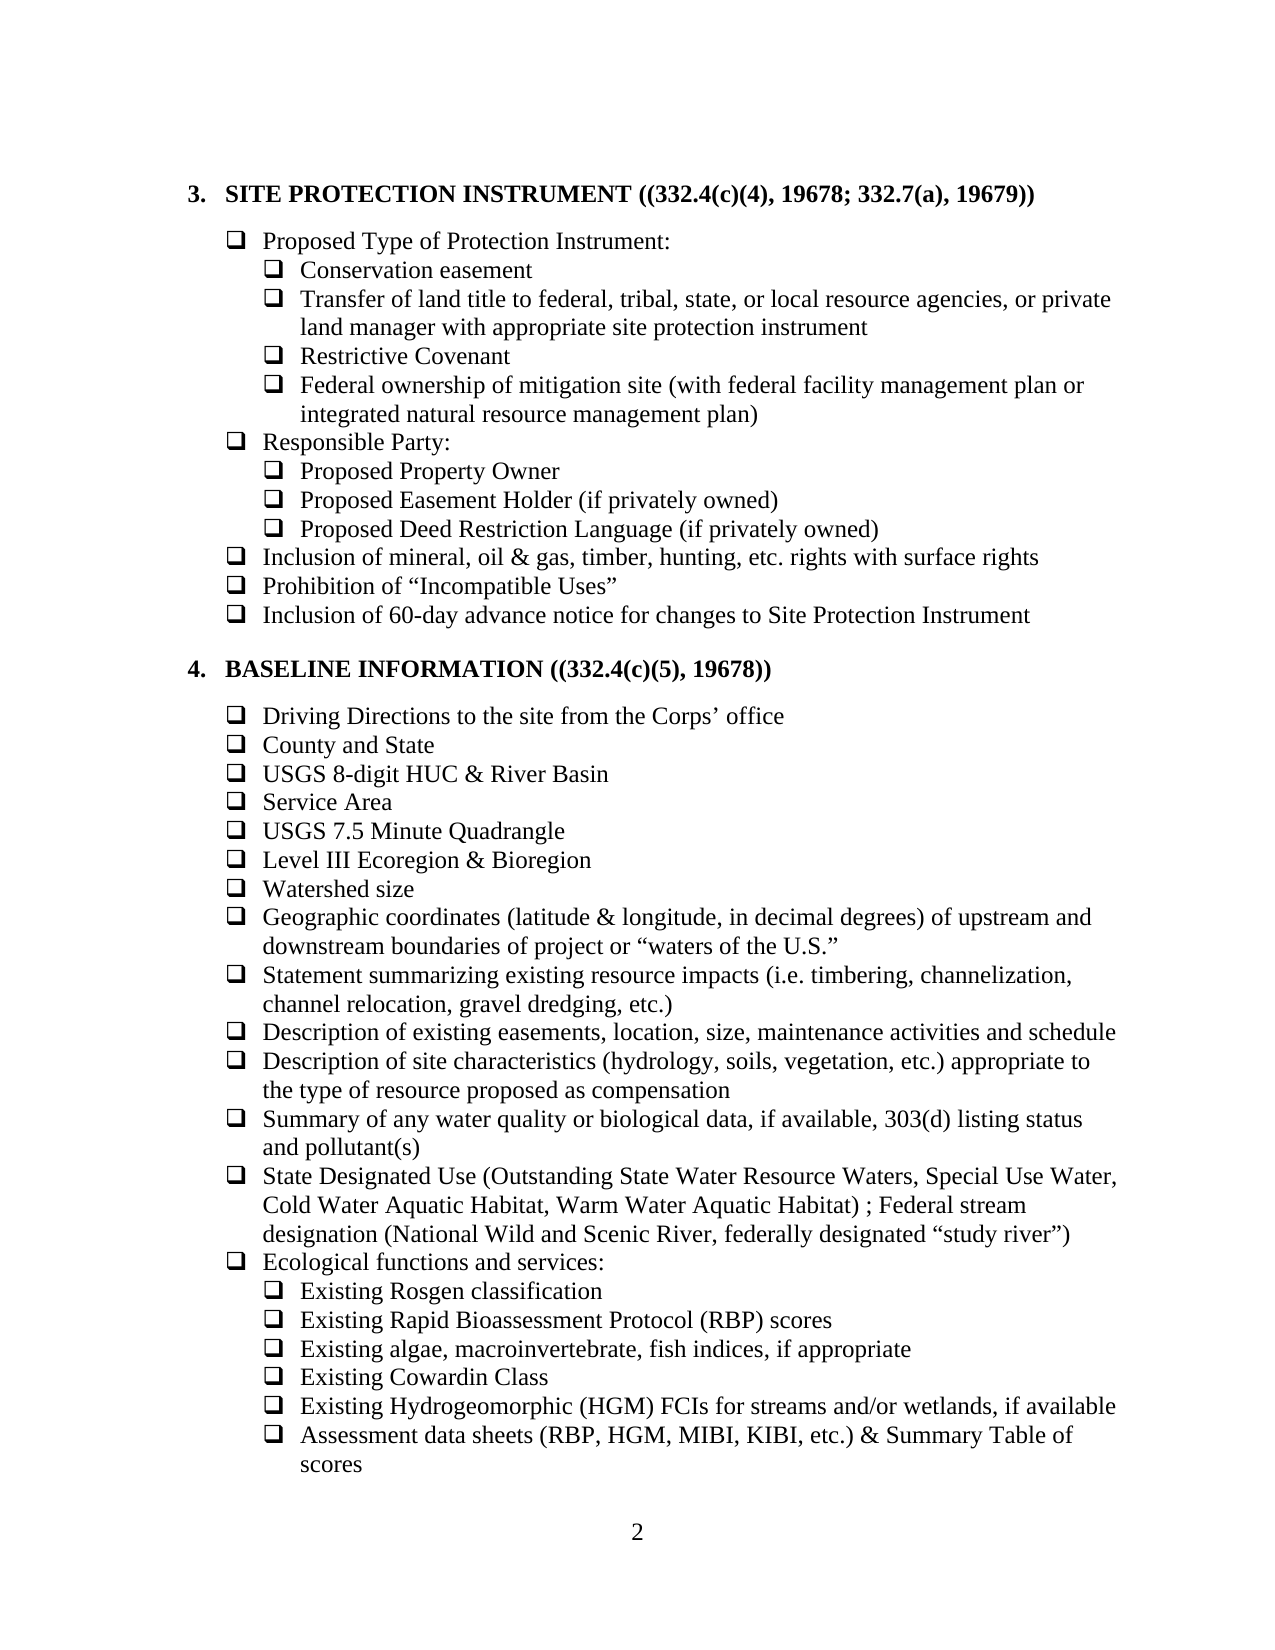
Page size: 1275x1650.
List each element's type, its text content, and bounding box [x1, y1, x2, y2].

list Summary of any water quality or biological data, if available, 303(d) listing status and pollutant(s) [225, 1104, 1125, 1161]
list Conservation easement [262, 255, 1125, 284]
list Ecological functions and services: [225, 1247, 1125, 1276]
list Geographic coordinates (latitude & longitude, in decimal degrees) of upstream and downstream boundaries of project or “waters of the U.S.” [225, 902, 1125, 960]
list Statement summarizing existing resource impacts (i.e. timbering, channelization, channel relocation, gravel dredging, etc.) [225, 960, 1125, 1017]
list Responsible Party: [225, 427, 1125, 456]
list Description of existing easements, location, size, maintenance activities and schedule [225, 1017, 1125, 1046]
list Inclusion of 60-day advance notice for changes to Site Protection Instrument [225, 600, 1125, 629]
list Service Area [225, 787, 1125, 816]
list State Designated Use (Outstanding State Water Resource Waters, Special Use Water, Cold Water Aquatic Habitat, Warm Water Aquatic Habitat) ; Federal stream designation (National Wild and Scenic River, federally designated “study river”) [225, 1161, 1125, 1247]
list Proposed Type of Protection Instrument: [225, 226, 1125, 255]
list Federal ownership of mitigation site (with federal facility management plan or integrated natural resource management plan) [262, 370, 1125, 427]
list Driving Directions to the site from the Corps’ office [225, 701, 1125, 730]
list USGS 8-digit HUC & River Basin [225, 759, 1125, 787]
list Proposed Property Owner [262, 456, 1125, 485]
list Description of site characteristics (hydrology, soils, vegetation, etc.) appropriate to the type of resource proposed as compensation [225, 1046, 1125, 1104]
text 4. BASELINE INFORMATION ((332.4(c)(5), 19678)) [187, 654, 1125, 682]
list Watershed size [225, 874, 1125, 902]
list County and State [225, 730, 1125, 759]
text 3. SITE PROTECTION INSTRUMENT ((332.4(c)(4), 19678; 332.7(a), 19679)) [187, 179, 1125, 207]
list Proposed Easement Holder (if privately owned) [262, 485, 1125, 514]
list Existing Cowardin Class [262, 1362, 1125, 1391]
list Inclusion of mineral, oil & gas, timber, hunting, etc. rights with surface rights [225, 542, 1125, 571]
list Existing Rosgen classification [262, 1276, 1125, 1305]
list Existing algae, macroinvertebrate, fish indices, if appropriate [262, 1334, 1125, 1362]
list Existing Rapid Bioassessment Protocol (RBP) scores [262, 1305, 1125, 1334]
list Prohibition of “Incompatible Uses” [225, 571, 1125, 600]
list Level III Ecoregion & Bioregion [225, 845, 1125, 874]
list USGS 7.5 Minute Quadrangle [225, 816, 1125, 845]
list Assessment data sheets (RBP, HGM, MIBI, KIBI, etc.) & Summary Table of scores [262, 1420, 1125, 1477]
list Proposed Deed Restriction Language (if privately owned) [262, 514, 1125, 542]
list Existing Hydrogeomorphic (HGM) FCIs for streams and/or wetlands, if available [262, 1391, 1125, 1420]
list Transfer of land title to federal, tribal, state, or local resource agencies, or private land manager with appropriate site protection instrument [262, 284, 1125, 341]
list Restrictive Covenant [262, 341, 1125, 370]
